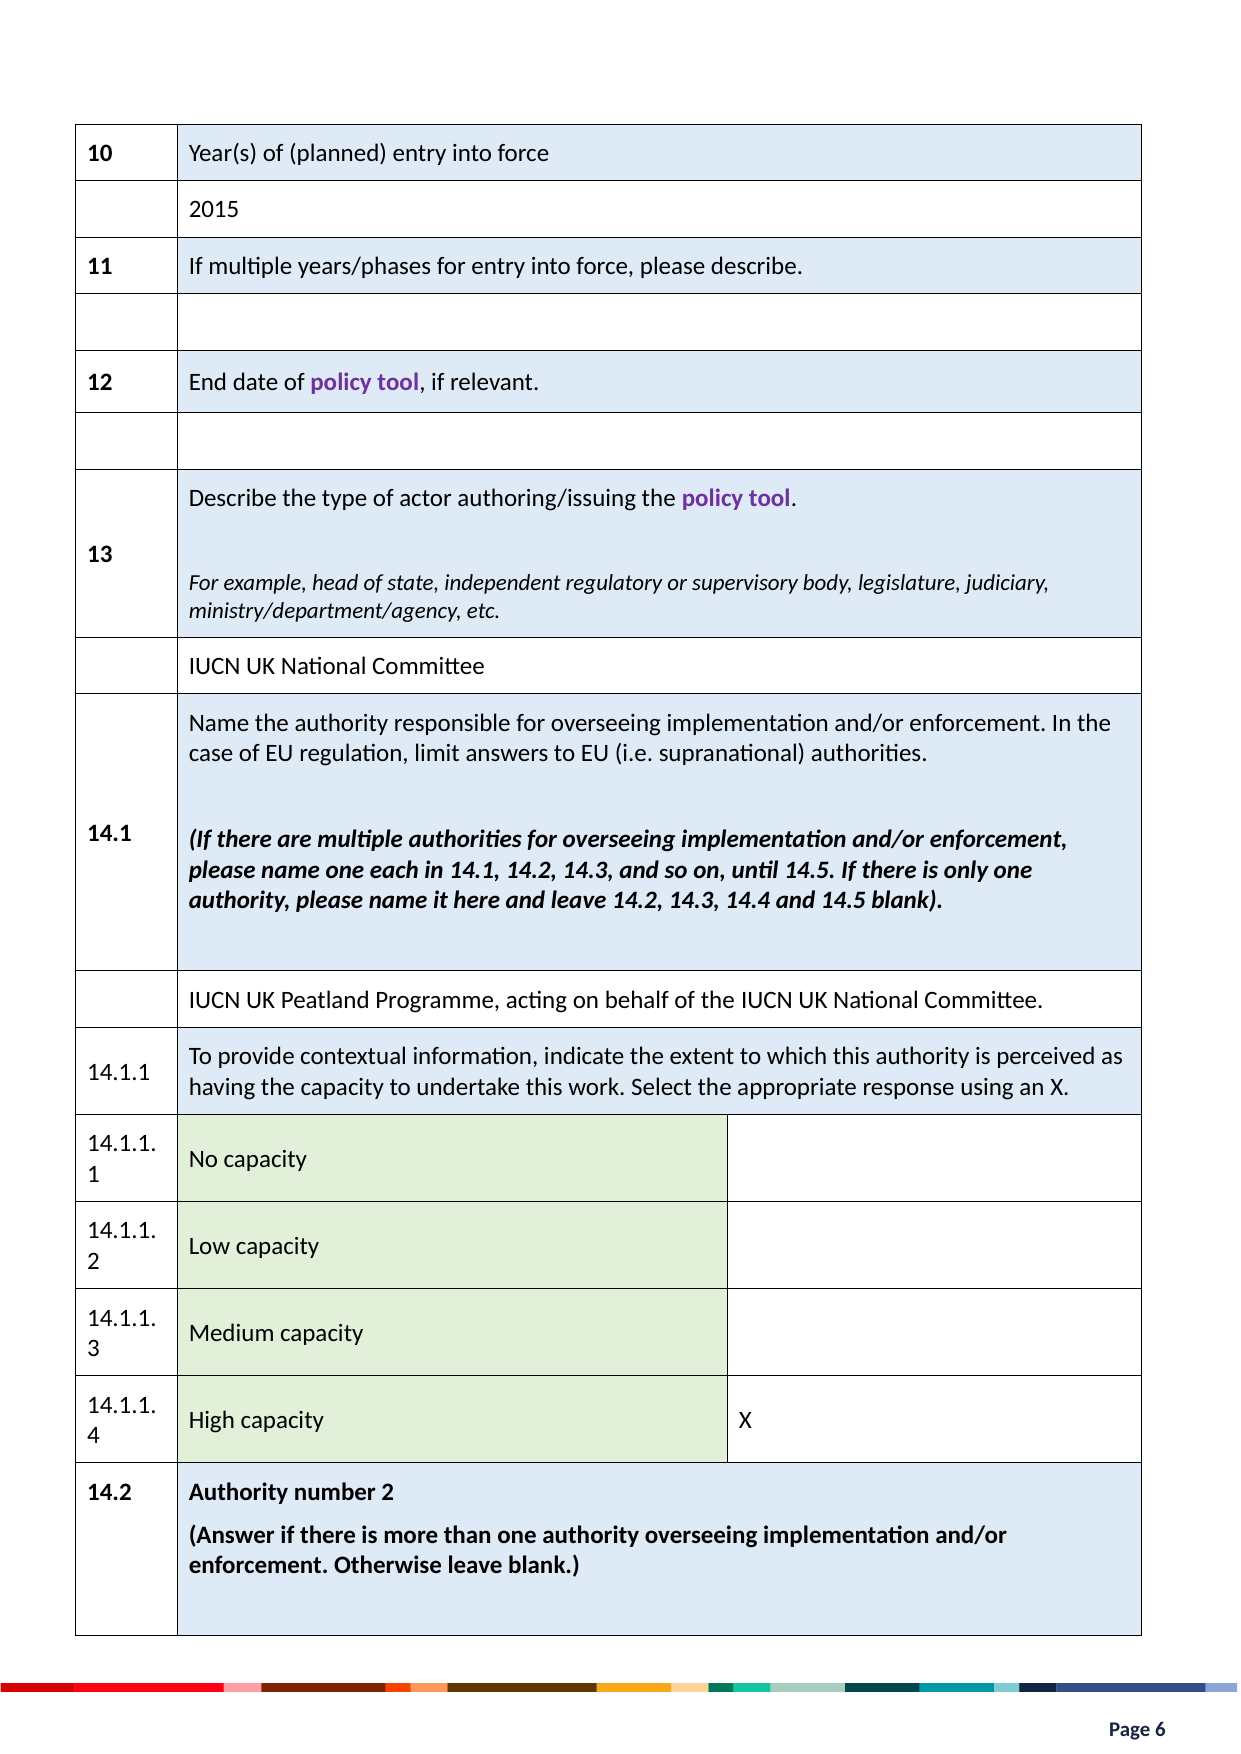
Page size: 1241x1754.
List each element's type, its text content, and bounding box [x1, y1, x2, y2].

table_cell [178, 294, 1141, 350]
table_cell End date of policy tool, if relevant. [178, 351, 1141, 412]
table_cell High capacity [178, 1376, 727, 1462]
table_cell To provide contextual information, indicate the extent to which this authority is perceived as having the capacity to undertake this work. Select the appropriate response using an X. [178, 1028, 1141, 1114]
table_cell 2015 [178, 181, 1141, 237]
table_cell Year(s) of (planned) entry into force [178, 125, 1141, 180]
table_cell 11 [76, 238, 177, 293]
table_cell No capacity [178, 1115, 727, 1201]
table_cell [76, 413, 177, 468]
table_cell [178, 1463, 1141, 1635]
table_cell [728, 1115, 1141, 1201]
table_cell 14.1 [76, 694, 177, 970]
table_cell 14.1.1.1 [76, 1115, 177, 1201]
table_cell 14.2 [76, 1463, 177, 1635]
table_cell [728, 1289, 1141, 1375]
table_cell [76, 181, 177, 237]
table_cell 14.1.1 [76, 1028, 177, 1114]
table_cell Name the authority responsible for overseeing implementation and/or enforcement. In the case of EU regulation, limit answers to EU (i.e. supranational) authorities. (If there are multiple authorities for overseeing implementation and/or enforcement, please name one each in 14.1, 14.2, 14.3, and so on, until 14.5. If there is only one authority, please name it here and leave 14.2, 14.3, 14.4 and 14.5 blank). [178, 694, 1141, 970]
table_cell IUCN UK National Committee [178, 638, 1141, 693]
table_cell [728, 1202, 1141, 1288]
table_cell 14.1.1.4 [76, 1376, 177, 1462]
table_cell 10 [76, 125, 177, 180]
table_cell 12 [76, 351, 177, 412]
picture [0, 1683, 1236, 1692]
table_cell Low capacity [178, 1202, 727, 1288]
table_cell X [728, 1376, 1141, 1462]
table_cell Describe the type of actor authoring/issuing the policy tool. For example, head of state, independent regulatory or supervisory body, legislature, judiciary, ministry/department/agency, etc. [178, 470, 1141, 637]
table_cell [178, 413, 1141, 468]
table_cell IUCN UK Peatland Programme, acting on behalf of the IUCN UK National Committee. [178, 971, 1141, 1027]
table_cell [76, 971, 177, 1027]
table_cell [76, 294, 177, 350]
table_cell If multiple years/phases for entry into force, please describe. [178, 238, 1141, 293]
table_cell 14.1.1.3 [76, 1289, 177, 1375]
table_cell Medium capacity [178, 1289, 727, 1375]
table_cell 13 [76, 470, 177, 637]
table_cell 14.1.1.2 [76, 1202, 177, 1288]
table_cell [76, 638, 177, 693]
